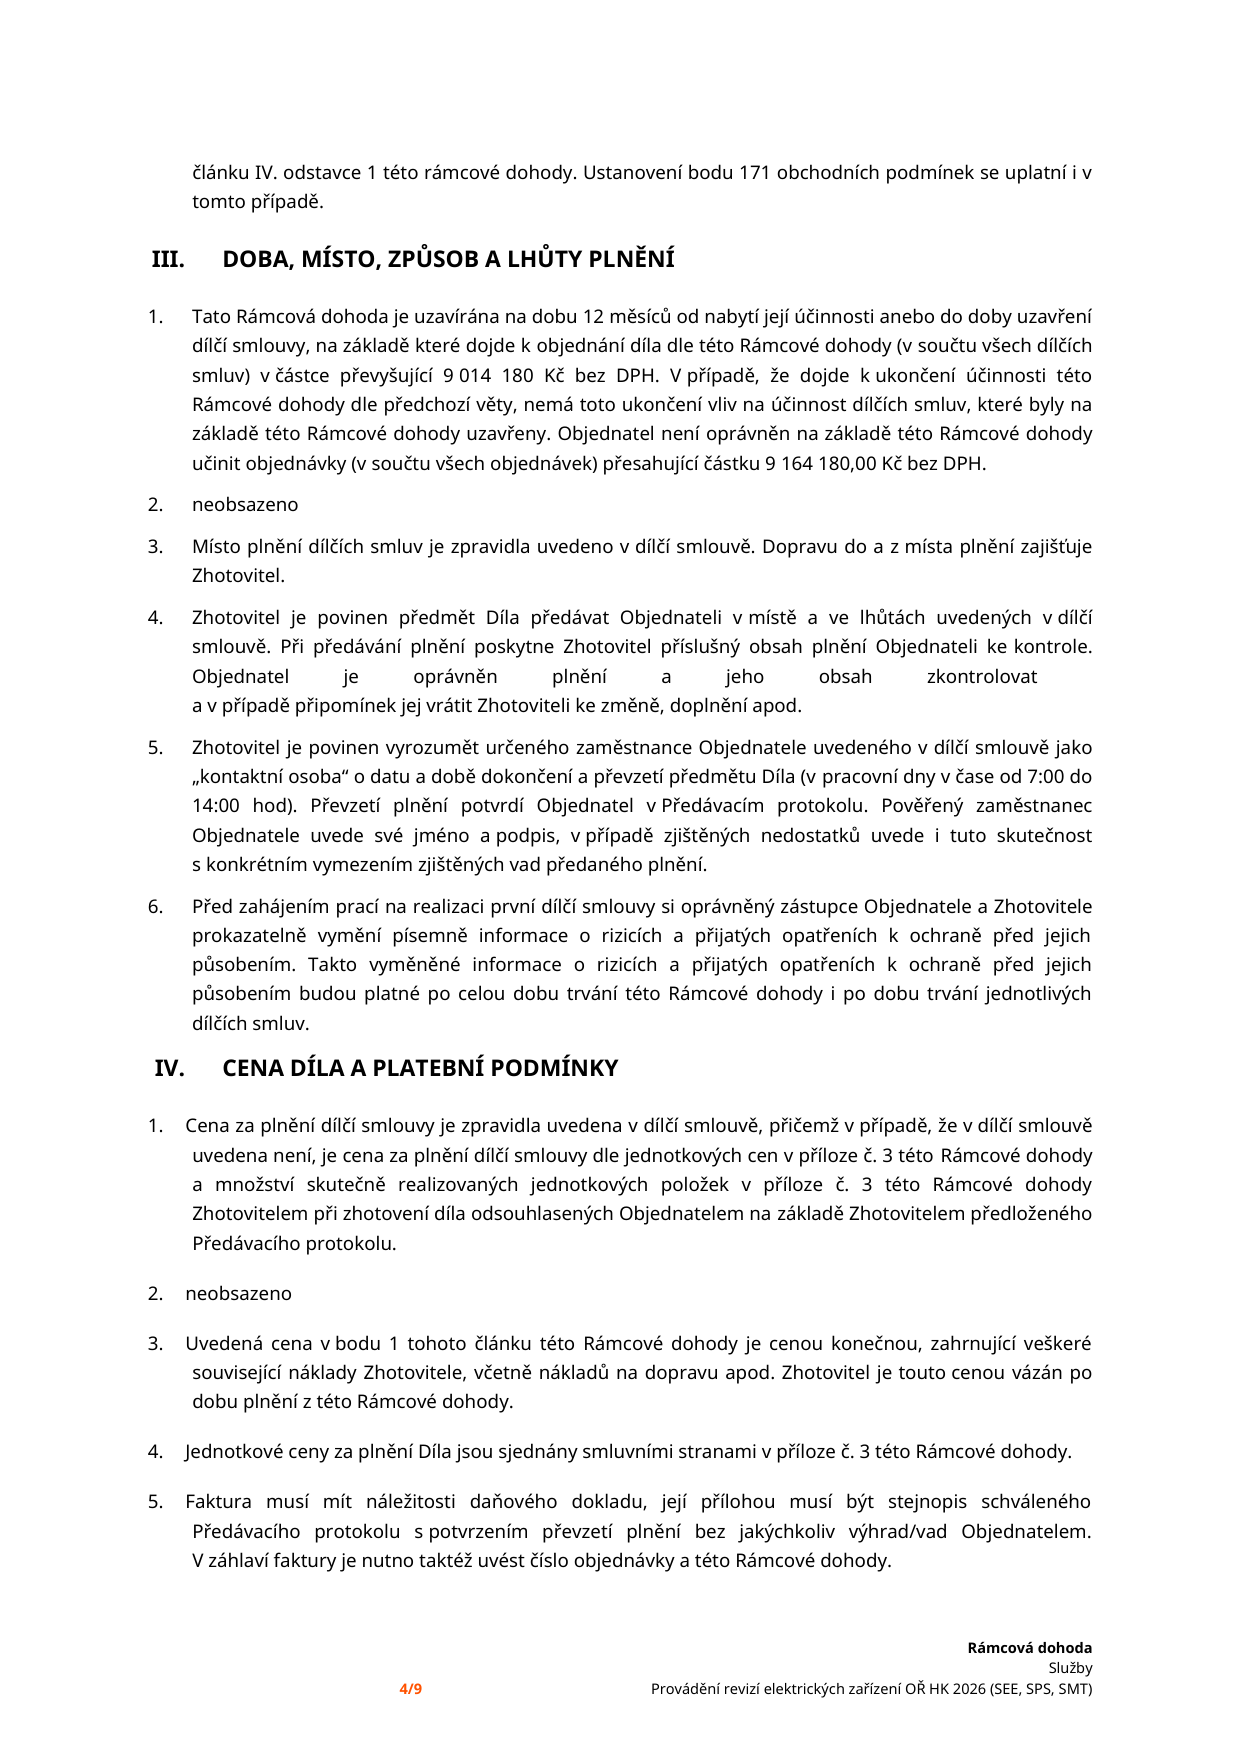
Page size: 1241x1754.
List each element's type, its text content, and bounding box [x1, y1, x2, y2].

list neobsazeno [148, 1280, 1093, 1305]
list Cena za plnění dílčí smlouvy je zpravidla uvedena v dílčí smlouvě, přičemž v případě, že v dílčí smlouvě uvedena není, je cena za plnění dílčí smlouvy dle jednotkových cen v příloze č. 3 této Rámcové dohody a množství skutečně realizovaných jednotkových položek v příloze č. 3 této Rámcové dohody Zhotovitelem při zhotovení díla odsouhlasených Objednatelem na základě Zhotovitelem předloženého Předávacího protokolu. [148, 1113, 1093, 1255]
list Zhotovitel je povinen vyrozumět určeného zaměstnance Objednatele uvedeného v dílčí smlouvě jako „kontaktní osoba“ o datu a době dokončení a převzetí předmětu Díla (v pracovní dny v čase od 7:00 do 14:00 hod). Převzetí plnění potvrdí Objednatel v Předávacím protokolu. Pověřený zaměstnanec Objednatele uvede své jméno a podpis, v případě zjištěných nedostatků uvede i tuto skutečnost s konkrétním vymezením zjištěných vad předaného plnění. [148, 734, 1093, 877]
list CENA DÍLA A PLATEBNÍ PODMÍNKY [185, 1052, 1093, 1083]
list Tato Rámcová dohoda je uzavírána na dobu 12 měsíců od nabytí její účinnosti anebo do doby uzavření dílčí smlouvy, na základě které dojde k objednání díla dle této Rámcové dohody (v součtu všech dílčích smluv) v částce převyšující 9 014 180 Kč bez DPH. V případě, že dojde k ukončení účinnosti této Rámcové dohody dle předchozí věty, nemá toto ukončení vliv na účinnost dílčích smluv, které byly na základě této Rámcové dohody uzavřeny. Objednatel není oprávněn na základě této Rámcové dohody učinit objednávky (v součtu všech objednávek) přesahující částku 9 164 180,00 Kč bez DPH. [148, 303, 1093, 475]
list DOBA, MÍSTO, ZPŮSOB A LHŮTY PLNĚNÍ [185, 243, 1093, 274]
list Jednotkové ceny za plnění Díla jsou sjednány smluvními stranami v příloze č. 3 této Rámcové dohody. [148, 1439, 1093, 1464]
list neobsazeno [148, 492, 1093, 517]
list Místo plnění dílčích smluv je zpravidla uvedeno v dílčí smlouvě. Dopravu do a z místa plnění zajišťuje Zhotovitel. [148, 533, 1093, 588]
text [148, 159, 1093, 214]
list Faktura musí mít náležitosti daňového dokladu, její přílohou musí být stejnopis schváleného Předávacího protokolu s potvrzením převzetí plnění bez jakýchkoliv výhrad/vad Objednatelem. V záhlaví faktury je nutno taktéž uvést číslo objednávky a této Rámcové dohody. [148, 1489, 1093, 1573]
list Uvedená cena v bodu 1 tohoto článku této Rámcové dohody je cenou konečnou, zahrnující veškeré související náklady Zhotovitele, včetně nákladů na dopravu apod. Zhotovitel je touto cenou vázán po dobu plnění z této Rámcové dohody. [148, 1330, 1093, 1414]
list Před zahájením prací na realizaci první dílčí smlouvy si oprávněný zástupce Objednatele a Zhotovitele prokazatelně vymění písemně informace o rizicích a přijatých opatřeních k ochraně před jejich působením. Takto vyměněné informace o rizicích a přijatých opatřeních k ochraně před jejich působením budou platné po celou dobu trvání této Rámcové dohody i po dobu trvání jednotlivých dílčích smluv. [148, 893, 1093, 1036]
list Zhotovitel je povinen předmět Díla předávat Objednateli v místě a ve lhůtách uvedených v dílčí smlouvě. Při předávání plnění poskytne Zhotovitel příslušný obsah plnění Objednateli ke kontrole. Objednatel je oprávněn plnění a jeho obsah zkontrolovat a v případě připomínek jej vrátit Zhotoviteli ke změně, doplnění apod. [148, 604, 1093, 718]
